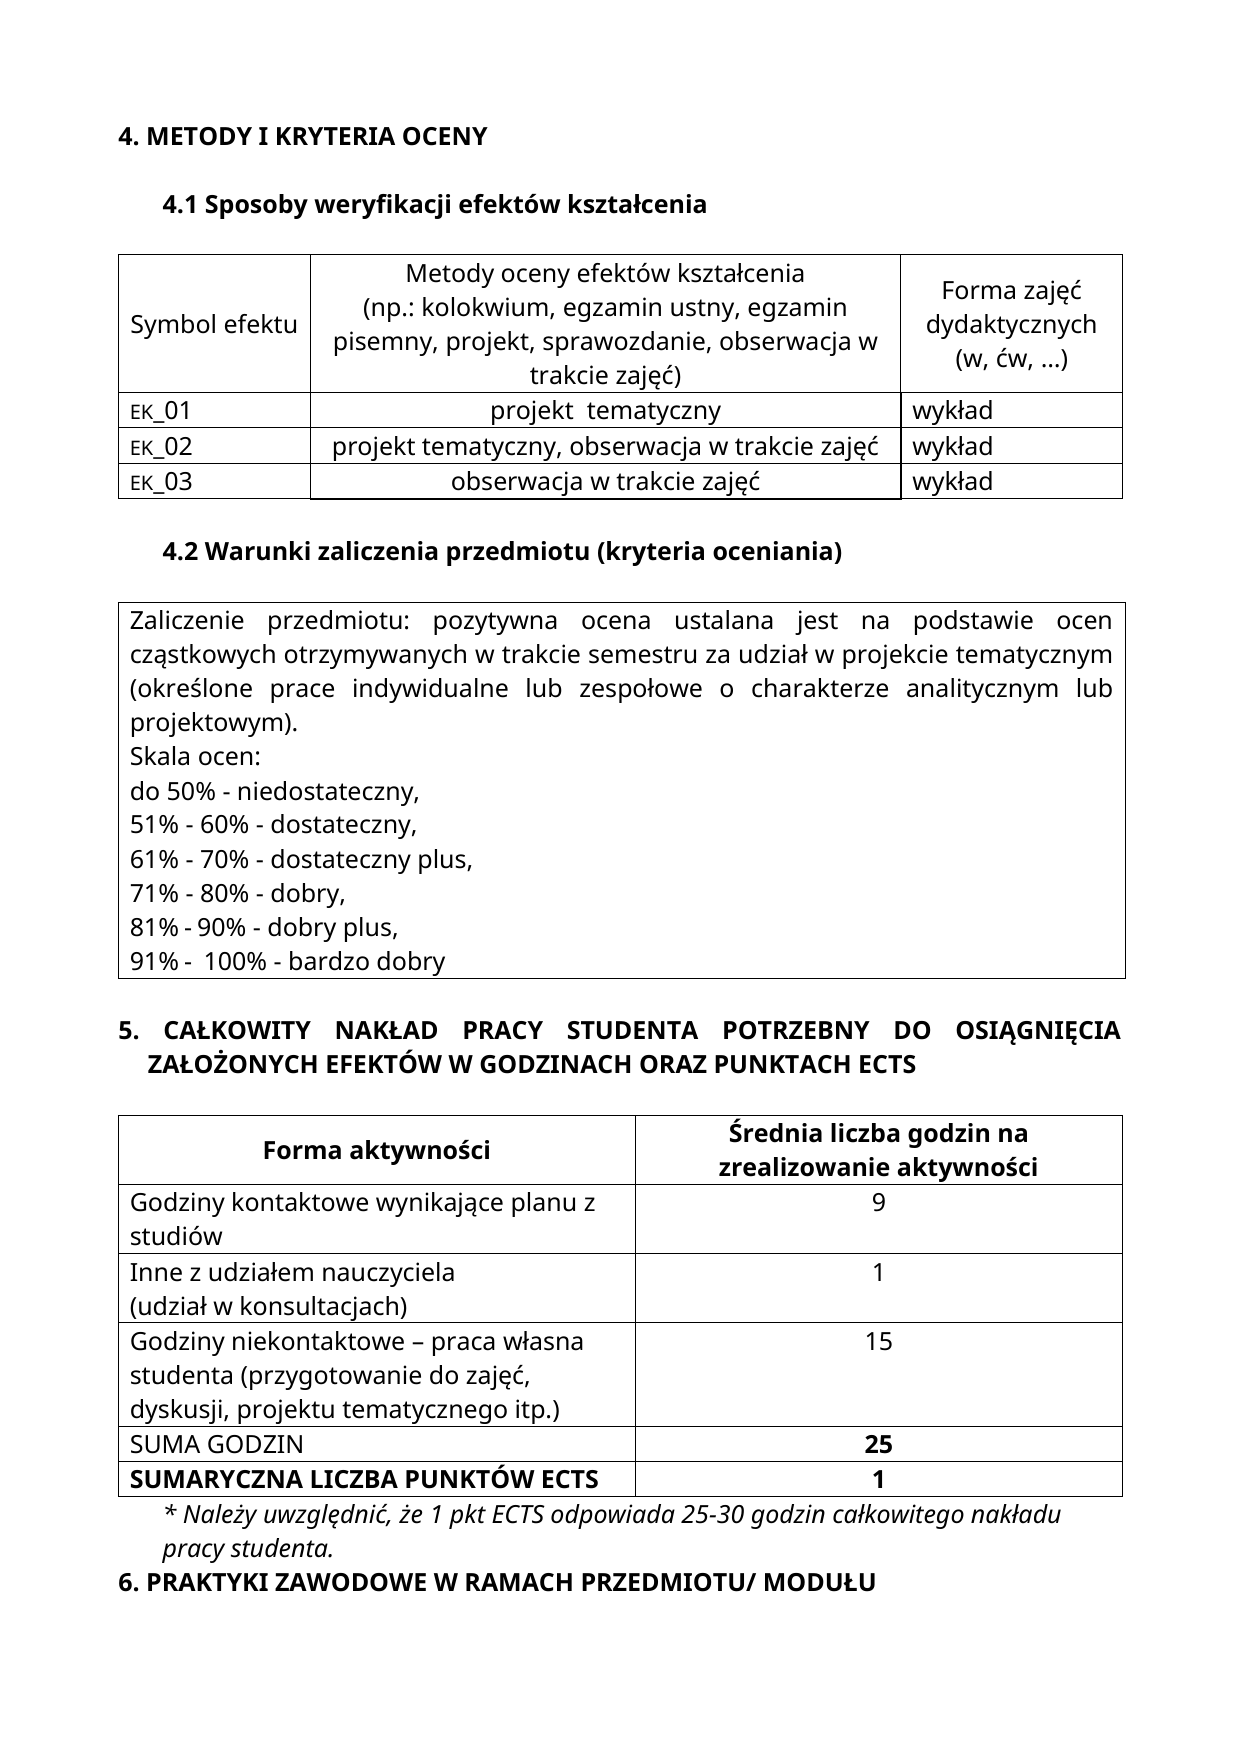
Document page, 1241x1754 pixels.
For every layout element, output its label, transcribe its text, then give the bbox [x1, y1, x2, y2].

table_cell 25 [636, 1427, 1122, 1461]
table_header Symbol efektu [119, 255, 310, 392]
table_header Średnia liczba godzin na zrealizowanie aktywności [636, 1116, 1122, 1184]
table_cell 15 [636, 1323, 1122, 1426]
table_header Zaliczenie przedmiotu: pozytywna ocena ustalana jest na podstawie ocen cząstkowych otrzymywanych w trakcie semestru za udział w projekcie tematycznym (określone prace indywidualne lub zespołowe o charakterze analitycznym lub projektowym). Skala ocen: do 50% - niedostateczny, 51% - 60% - dostateczny, 61% - 70% - dostateczny plus, 71% - 80% - dobry, 81% - 90% - dobry plus, 91% - 100% - bardzo dobry [119, 603, 1125, 977]
table_cell ek_02 [119, 428, 310, 462]
table_cell SUMARYCZNA LICZBA PUNKTÓW ECTS [119, 1462, 635, 1496]
text 4. METODY I KRYTERIA OCENY [118, 118, 1122, 152]
table_cell Godziny niekontaktowe – praca własna studenta (przygotowanie do zajęć, dyskusji, projektu tematycznego itp.) [119, 1323, 635, 1426]
table_cell ek_01 [119, 393, 310, 427]
table_cell SUMA GODZIN [119, 1427, 635, 1461]
text * Należy uwzględnić, że 1 pkt ECTS odpowiada 25-30 godzin całkowitego nakładu pracy studenta. [162, 1497, 1122, 1565]
table_cell wykład [902, 464, 1122, 498]
table_cell Godziny kontaktowe wynikające planu z studiów [119, 1185, 635, 1253]
text 4.2 Warunki zaliczenia przedmiotu (kryteria oceniania) [162, 534, 1122, 568]
table_cell 1 [636, 1462, 1122, 1496]
table_cell projekt tematyczny, obserwacja w trakcie zajęć [311, 428, 900, 462]
table_cell 1 [636, 1254, 1122, 1322]
table_cell projekt tematyczny [311, 393, 900, 427]
text 6. PRAKTYKI ZAWODOWE W RAMACH PRZEDMIOTU/ MODUŁU [118, 1565, 1122, 1599]
table_cell wykład [902, 393, 1122, 427]
table_cell obserwacja w trakcie zajęć [311, 464, 900, 498]
text 4.1 Sposoby weryfikacji efektów kształcenia [162, 186, 1122, 220]
table_header Forma aktywności [119, 1116, 635, 1184]
text 5. CAŁKOWITY NAKŁAD PRACY STUDENTA POTRZEBNY DO OSIĄGNIĘCIA ZAŁOŻONYCH EFEKTÓW W GODZINACH ORAZ PUNKTACH ECTS [118, 1013, 1122, 1081]
table_header Metody oceny efektów kształcenia (np.: kolokwium, egzamin ustny, egzamin pisemny, projekt, sprawozdanie, obserwacja w trakcie zajęć) [311, 255, 900, 392]
table_cell ek_03 [119, 464, 310, 498]
table_cell 9 [636, 1185, 1122, 1253]
table_cell Inne z udziałem nauczyciela (udział w konsultacjach) [119, 1254, 635, 1322]
table_cell wykład [902, 428, 1122, 462]
table_header Forma zajęć dydaktycznych (w, ćw, …) [901, 255, 1122, 392]
